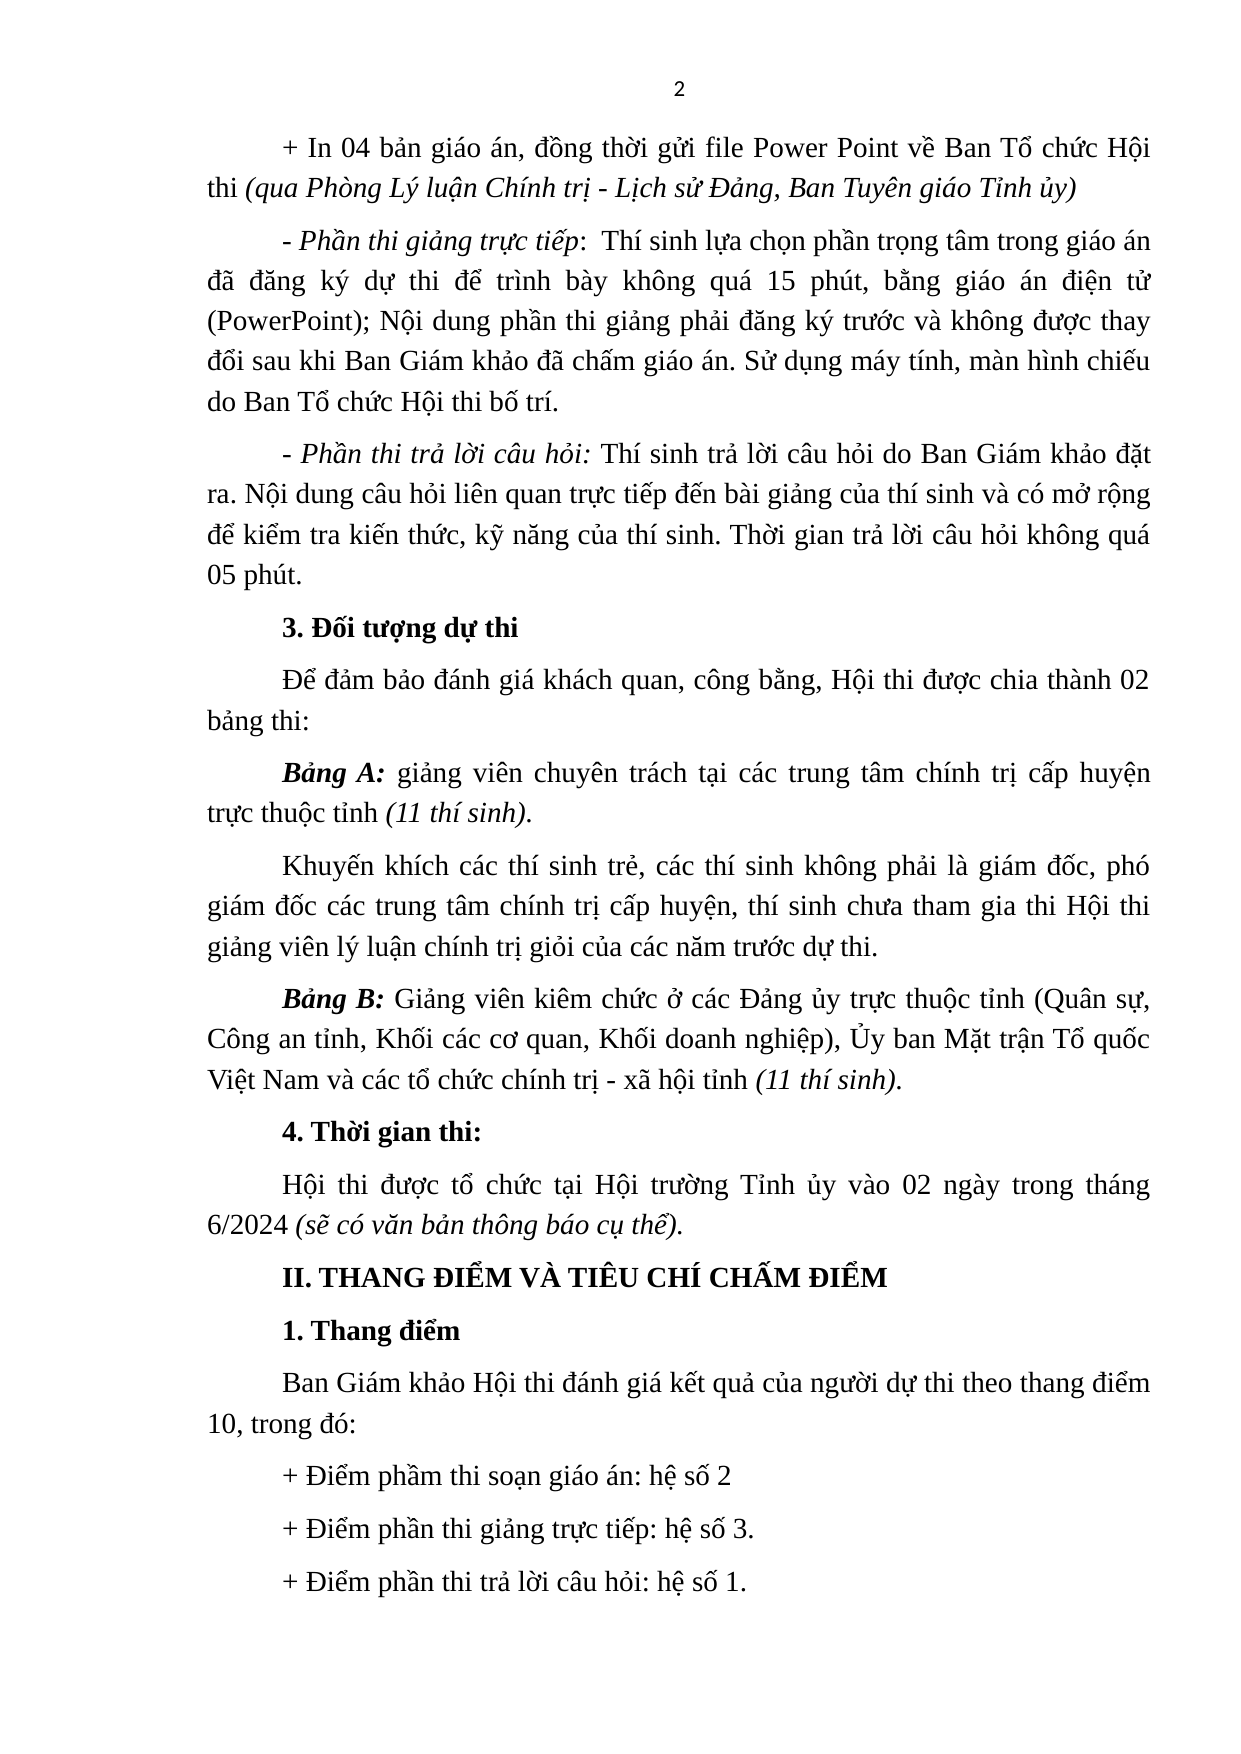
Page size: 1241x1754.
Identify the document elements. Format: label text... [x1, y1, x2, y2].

text 3. Đối tượng dự thi [207, 610, 1152, 643]
text Ban Giám khảo Hội thi đánh giá kết quả của người dự thi theo thang điểm 10, trong đó: [207, 1366, 1152, 1439]
text Khuyến khích các thí sinh trẻ, các thí sinh không phải là giám đốc, phó giám đốc các trung tâm chính trị cấp huyện, thí sinh chưa tham gia thi Hội thi giảng viên lý luận chính trị giỏi của các năm trước dự thi. [207, 848, 1152, 962]
text + In 04 bản giáo án, đồng thời gửi file Power Point về Ban Tổ chức Hội thi (qua Phòng Lý luận Chính trị - Lịch sử Đảng, Ban Tuyên giáo Tỉnh ủy) [207, 130, 1152, 204]
text II. THANG ĐIỂM VÀ TIÊU CHÍ CHẤM ĐIỂM [207, 1260, 1152, 1294]
text Để đảm bảo đánh giá khách quan, công bằng, Hội thi được chia thành 02 bảng thi: [207, 662, 1152, 736]
text Bảng B: Giảng viên kiêm chức ở các Đảng ủy trực thuộc tỉnh (Quân sự, Công an tỉnh, Khối các cơ quan, Khối doanh nghiệp), Ủy ban Mặt trận Tổ quốc Việt Nam và các tổ chức chính trị - xã hội tỉnh (11 thí sinh). [207, 981, 1152, 1095]
text + Điểm phầm thi soạn giáo án: hệ số 2 [207, 1458, 1152, 1492]
text Bảng A: giảng viên chuyên trách tại các trung tâm chính trị cấp huyện trực thuộc tỉnh (11 thí sinh). [207, 755, 1152, 829]
text Hội thi được tổ chức tại Hội trường Tỉnh ủy vào 02 ngày trong tháng 6/2024 (sẽ có văn bản thông báo cụ thể). [207, 1167, 1152, 1241]
text 1. Thang điểm [207, 1313, 1152, 1346]
text + Điểm phần thi trả lời câu hỏi: hệ số 1. [207, 1564, 1152, 1597]
text - Phần thi giảng trực tiếp: Thí sinh lựa chọn phần trọng tâm trong giáo án đã đăng ký dự thi để trình bày không quá 15 phút, bằng giáo án điện tử (PowerPoint); Nội dung phần thi giảng phải đăng ký trước và không được thay đổi sau khi Ban Giám khảo đã chấm giáo án. Sử dụng máy tính, màn hình chiếu do Ban Tổ chức Hội thi bố trí. [207, 223, 1152, 417]
text - Phần thi trả lời câu hỏi: Thí sinh trả lời câu hỏi do Ban Giám khảo đặt ra. Nội dung câu hỏi liên quan trực tiếp đến bài giảng của thí sinh và có mở rộng để kiểm tra kiến thức, kỹ năng của thí sinh. Thời gian trả lời câu hỏi không quá 05 phút. [207, 436, 1152, 591]
text + Điểm phần thi giảng trực tiếp: hệ số 3. [207, 1511, 1152, 1545]
text 4. Thời gian thi: [207, 1114, 1152, 1148]
